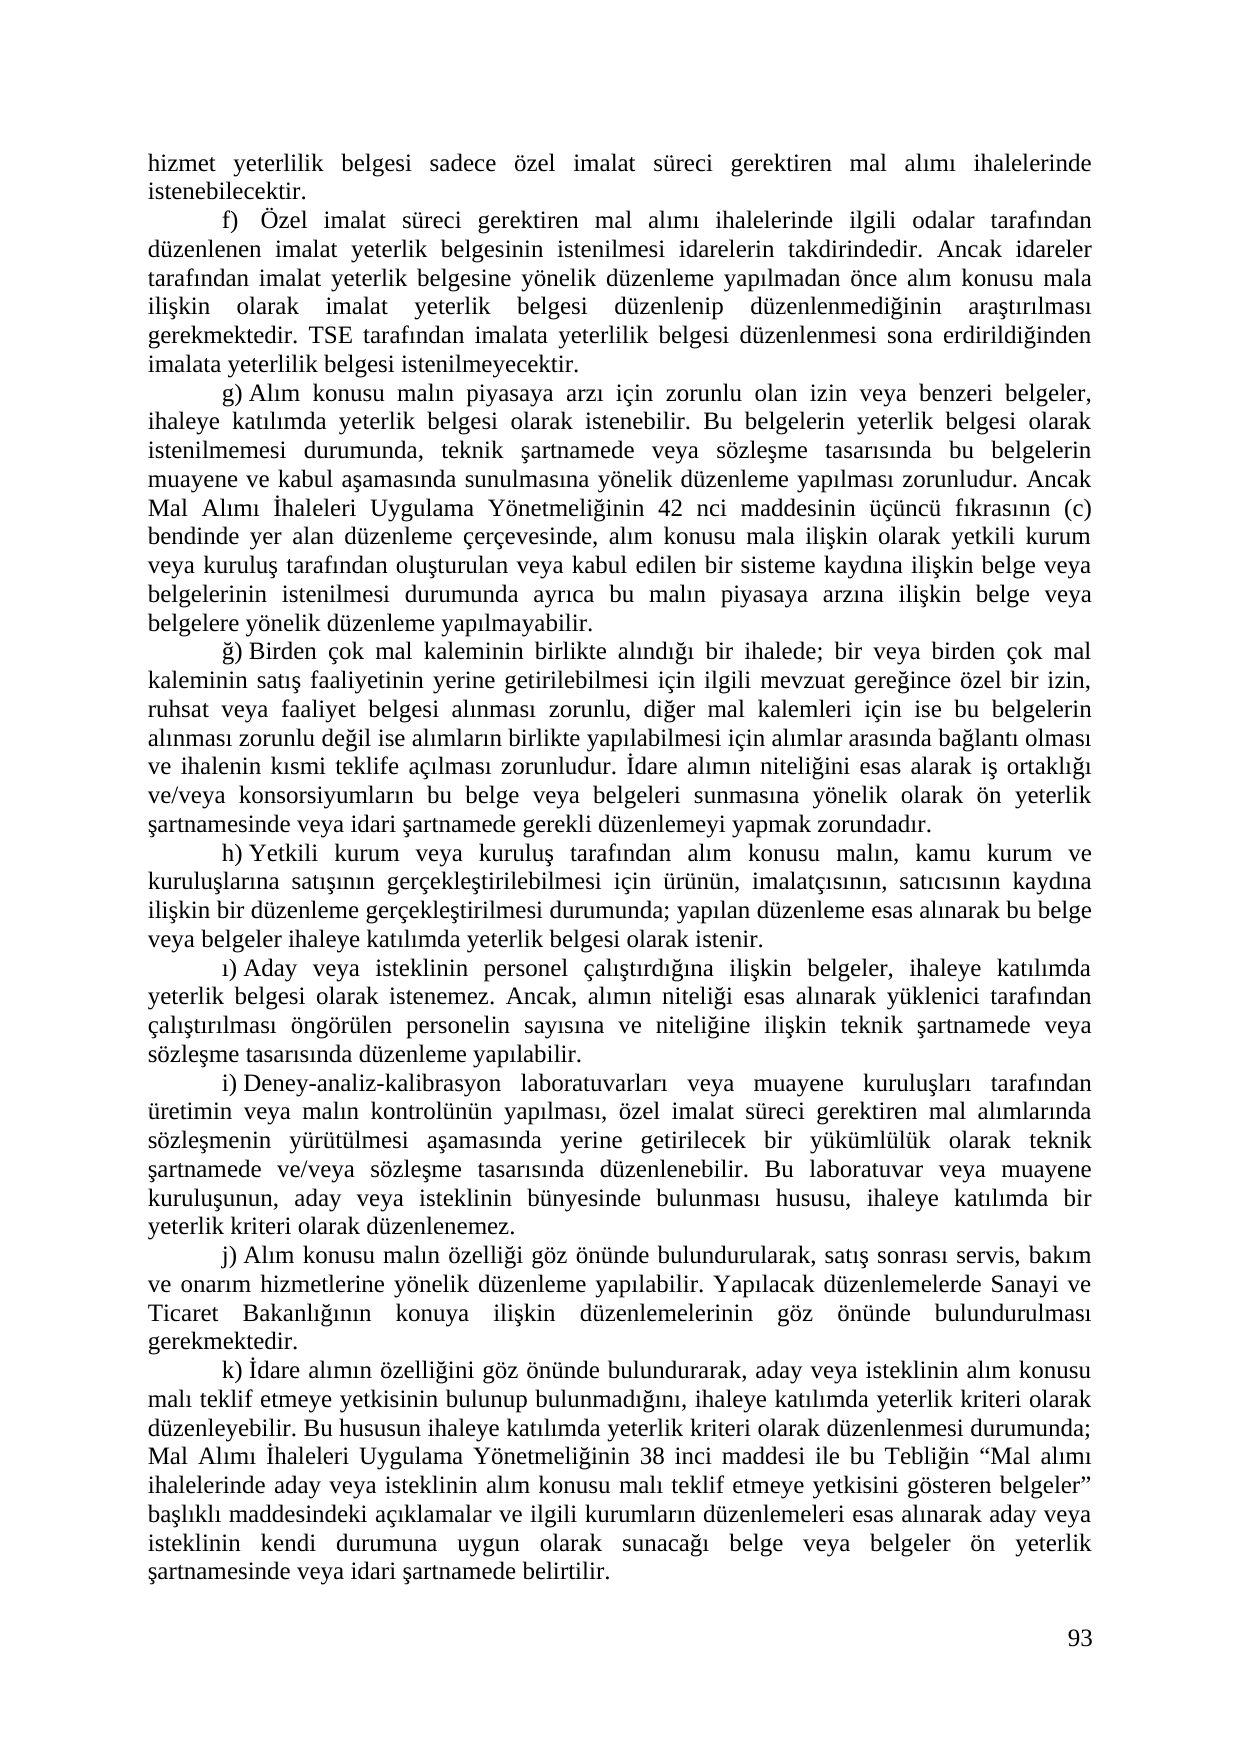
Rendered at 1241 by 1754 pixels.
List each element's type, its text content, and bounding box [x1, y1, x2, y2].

text g) Alım konusu malın piyasaya arzı için zorunlu olan izin veya benzeri belgeler, ihaleye katılımda yeterlik belgesi olarak istenebilir. Bu belgelerin yeterlik belgesi olarak istenilmemesi durumunda, teknik şartnamede veya sözleşme tasarısında bu belgelerin muayene ve kabul aşamasında sunulmasına yönelik düzenleme yapılması zorunludur. Ancak Mal Alımı İhaleleri Uygulama Yönetmeliğinin 42 nci maddesinin üçüncü fıkrasının (c) bendinde yer alan düzenleme çerçevesinde, alım konusu mala ilişkin olarak yetkili kurum veya kuruluş tarafından oluşturulan veya kabul edilen bir sisteme kaydına ilişkin belge veya belgelerinin istenilmesi durumunda ayrıca bu malın piyasaya arzına ilişkin belge veya belgelere yönelik düzenleme yapılmayabilir. [148, 378, 1092, 636]
text h) Yetkili kurum veya kuruluş tarafından alım konusu malın, kamu kurum ve kuruluşlarına satışının gerçekleştirilebilmesi için ürünün, imalatçısının, satıcısının kaydına ilişkin bir düzenleme gerçekleştirilmesi durumunda; yapılan düzenleme esas alınarak bu belge veya belgeler ihaleye katılımda yeterlik belgesi olarak istenir. [148, 838, 1092, 953]
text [148, 148, 1092, 205]
text j) Alım konusu malın özelliği göz önünde bulundurularak, satış sonrası servis, bakım ve onarım hizmetlerine yönelik düzenleme yapılabilir. Yapılacak düzenlemelerde Sanayi ve Ticaret Bakanlığının konuya ilişkin düzenlemelerinin göz önünde bulundurulması gerekmektedir. [148, 1240, 1092, 1355]
text k) İdare alımın özelliğini göz önünde bulundurarak, aday veya isteklinin alım konusu malı teklif etmeye yetkisinin bulunup bulunmadığını, ihaleye katılımda yeterlik kriteri olarak düzenleyebilir. Bu hususun ihaleye katılımda yeterlik kriteri olarak düzenlenmesi durumunda; Mal Alımı İhaleleri Uygulama Yönetmeliğinin 38 inci maddesi ile bu Tebliğin “Mal alımı ihalelerinde aday veya isteklinin alım konusu malı teklif etmeye yetkisini gösteren belgeler” başlıklı maddesindeki açıklamalar ve ilgili kurumların düzenlemeleri esas alınarak aday veya isteklinin kendi durumuna uygun olarak sunacağı belge veya belgeler ön yeterlik şartnamesinde veya idari şartnamede belirtilir. [148, 1355, 1092, 1585]
text ı) Aday veya isteklinin personel çalıştırdığına ilişkin belgeler, ihaleye katılımda yeterlik belgesi olarak istenemez. Ancak, alımın niteliği esas alınarak yüklenici tarafından çalıştırılması öngörülen personelin sayısına ve niteliğine ilişkin teknik şartnamede veya sözleşme tasarısında düzenleme yapılabilir. [148, 953, 1092, 1068]
text ğ) Birden çok mal kaleminin birlikte alındığı bir ihalede; bir veya birden çok mal kaleminin satış faaliyetinin yerine getirilebilmesi için ilgili mevzuat gereğince özel bir izin, ruhsat veya faaliyet belgesi alınması zorunlu, diğer mal kalemleri için ise bu belgelerin alınması zorunlu değil ise alımların birlikte yapılabilmesi için alımlar arasında bağlantı olması ve ihalenin kısmi teklife açılması zorunludur. İdare alımın niteliğini esas alarak iş ortaklığı ve/veya konsorsiyumların bu belge veya belgeleri sunmasına yönelik olarak ön yeterlik şartnamesinde veya idari şartnamede gerekli düzenlemeyi yapmak zorundadır. [148, 636, 1092, 838]
text i) Deney-analiz-kalibrasyon laboratuvarları veya muayene kuruluşları tarafından üretimin veya malın kontrolünün yapılması, özel imalat süreci gerektiren mal alımlarında sözleşmenin yürütülmesi aşamasında yerine getirilecek bir yükümlülük olarak teknik şartnamede ve/veya sözleşme tasarısında düzenlenebilir. Bu laboratuvar veya muayene kuruluşunun, aday veya isteklinin bünyesinde bulunması hususu, ihaleye katılımda bir yeterlik kriteri olarak düzenlenemez. [148, 1068, 1092, 1240]
text f) Özel imalat süreci gerektiren mal alımı ihalelerinde ilgili odalar tarafından düzenlenen imalat yeterlik belgesinin istenilmesi idarelerin takdirindedir. Ancak idareler tarafından imalat yeterlik belgesine yönelik düzenleme yapılmadan önce alım konusu mala ilişkin olarak imalat yeterlik belgesi düzenlenip düzenlenmediğinin araştırılması gerekmektedir. TSE tarafından imalata yeterlilik belgesi düzenlenmesi sona erdirildiğinden imalata yeterlilik belgesi istenilmeyecektir. [148, 205, 1092, 378]
